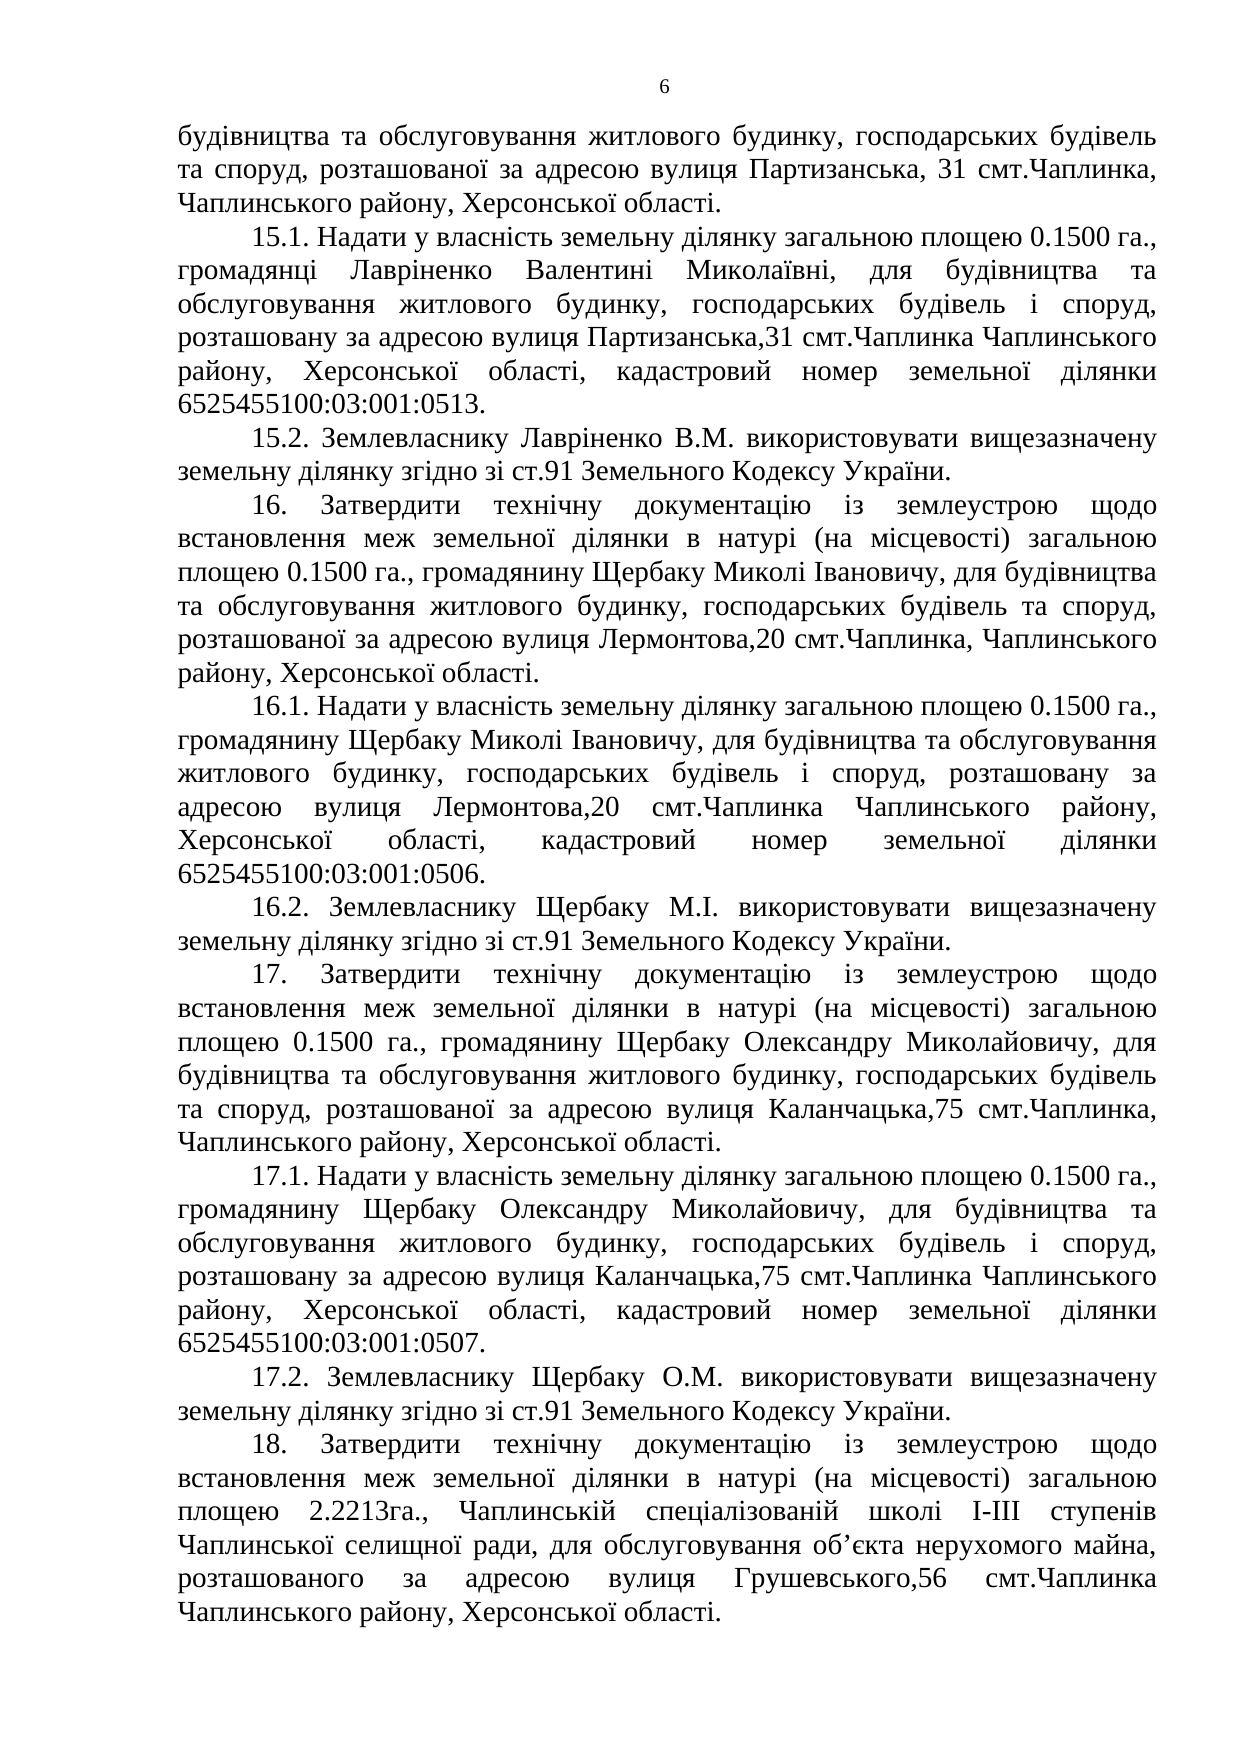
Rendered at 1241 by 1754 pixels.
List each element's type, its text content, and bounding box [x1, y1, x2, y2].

text 16.1. Надати у власність земельну ділянку загальною площею 0.1500 га., громадянину Щербаку Миколі Івановичу, для будівництва та обслуговування житлового будинку, господарських будівель і споруд, розташовану за адресою вулиця Лермонтова,20 смт.Чаплинка Чаплинського району, Херсонської області, кадастровий номер земельної ділянки 6525455100:03:001:0506. [177, 688, 1158, 889]
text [177, 118, 1158, 219]
text 16. Затвердити технічну документацію із землеустрою щодо встановлення меж земельної ділянки в натурі (на місцевості) загальною площею 0.1500 га., громадянину Щербаку Миколі Івановичу, для будівництва та обслуговування житлового будинку, господарських будівель та споруд, розташованої за адресою вулиця Лермонтова,20 смт.Чаплинка, Чаплинського району, Херсонської області. [177, 487, 1158, 688]
text 17. Затвердити технічну документацію із землеустрою щодо встановлення меж земельної ділянки в натурі (на місцевості) загальною площею 0.1500 га., громадянину Щербаку Олександру Миколайовичу, для будівництва та обслуговування житлового будинку, господарських будівель та споруд, розташованої за адресою вулиця Каланчацька,75 смт.Чаплинка, Чаплинського району, Херсонської області. [177, 957, 1158, 1158]
text 17.1. Надати у власність земельну ділянку загальною площею 0.1500 га., громадянину Щербаку Олександру Миколайовичу, для будівництва та обслуговування житлового будинку, господарських будівель і споруд, розташовану за адресою вулиця Каланчацька,75 смт.Чаплинка Чаплинського району, Херсонської області, кадастровий номер земельної ділянки 6525455100:03:001:0507. [177, 1158, 1158, 1359]
text 15.1. Надати у власність земельну ділянку загальною площею 0.1500 га., громадянці Лавріненко Валентині Миколаївні, для будівництва та обслуговування житлового будинку, господарських будівель і споруд, розташовану за адресою вулиця Партизанська,31 смт.Чаплинка Чаплинського району, Херсонської області, кадастровий номер земельної ділянки 6525455100:03:001:0513. [177, 219, 1158, 420]
text 16.2. Землевласнику Щербаку М.І. використовувати вищезазначену земельну ділянку згідно зі ст.91 Земельного Кодексу України. [177, 889, 1158, 957]
text 18. Затвердити технічну документацію із землеустрою щодо встановлення меж земельної ділянки в натурі (на місцевості) загальною площею 2.2213га., Чаплинській спеціалізованій школі І-ІІІ ступенів Чаплинської селищної ради, для обслуговування об’єкта нерухомого майна, розташованого за адресою вулиця Грушевського,56 смт.Чаплинка Чаплинського району, Херсонської області. [177, 1426, 1158, 1627]
text 15.2. Землевласнику Лавріненко В.М. використовувати вищезазначену земельну ділянку згідно зі ст.91 Земельного Кодексу України. [177, 420, 1158, 487]
text 17.2. Землевласнику Щербаку О.М. використовувати вищезазначену земельну ділянку згідно зі ст.91 Земельного Кодексу України. [177, 1359, 1158, 1426]
